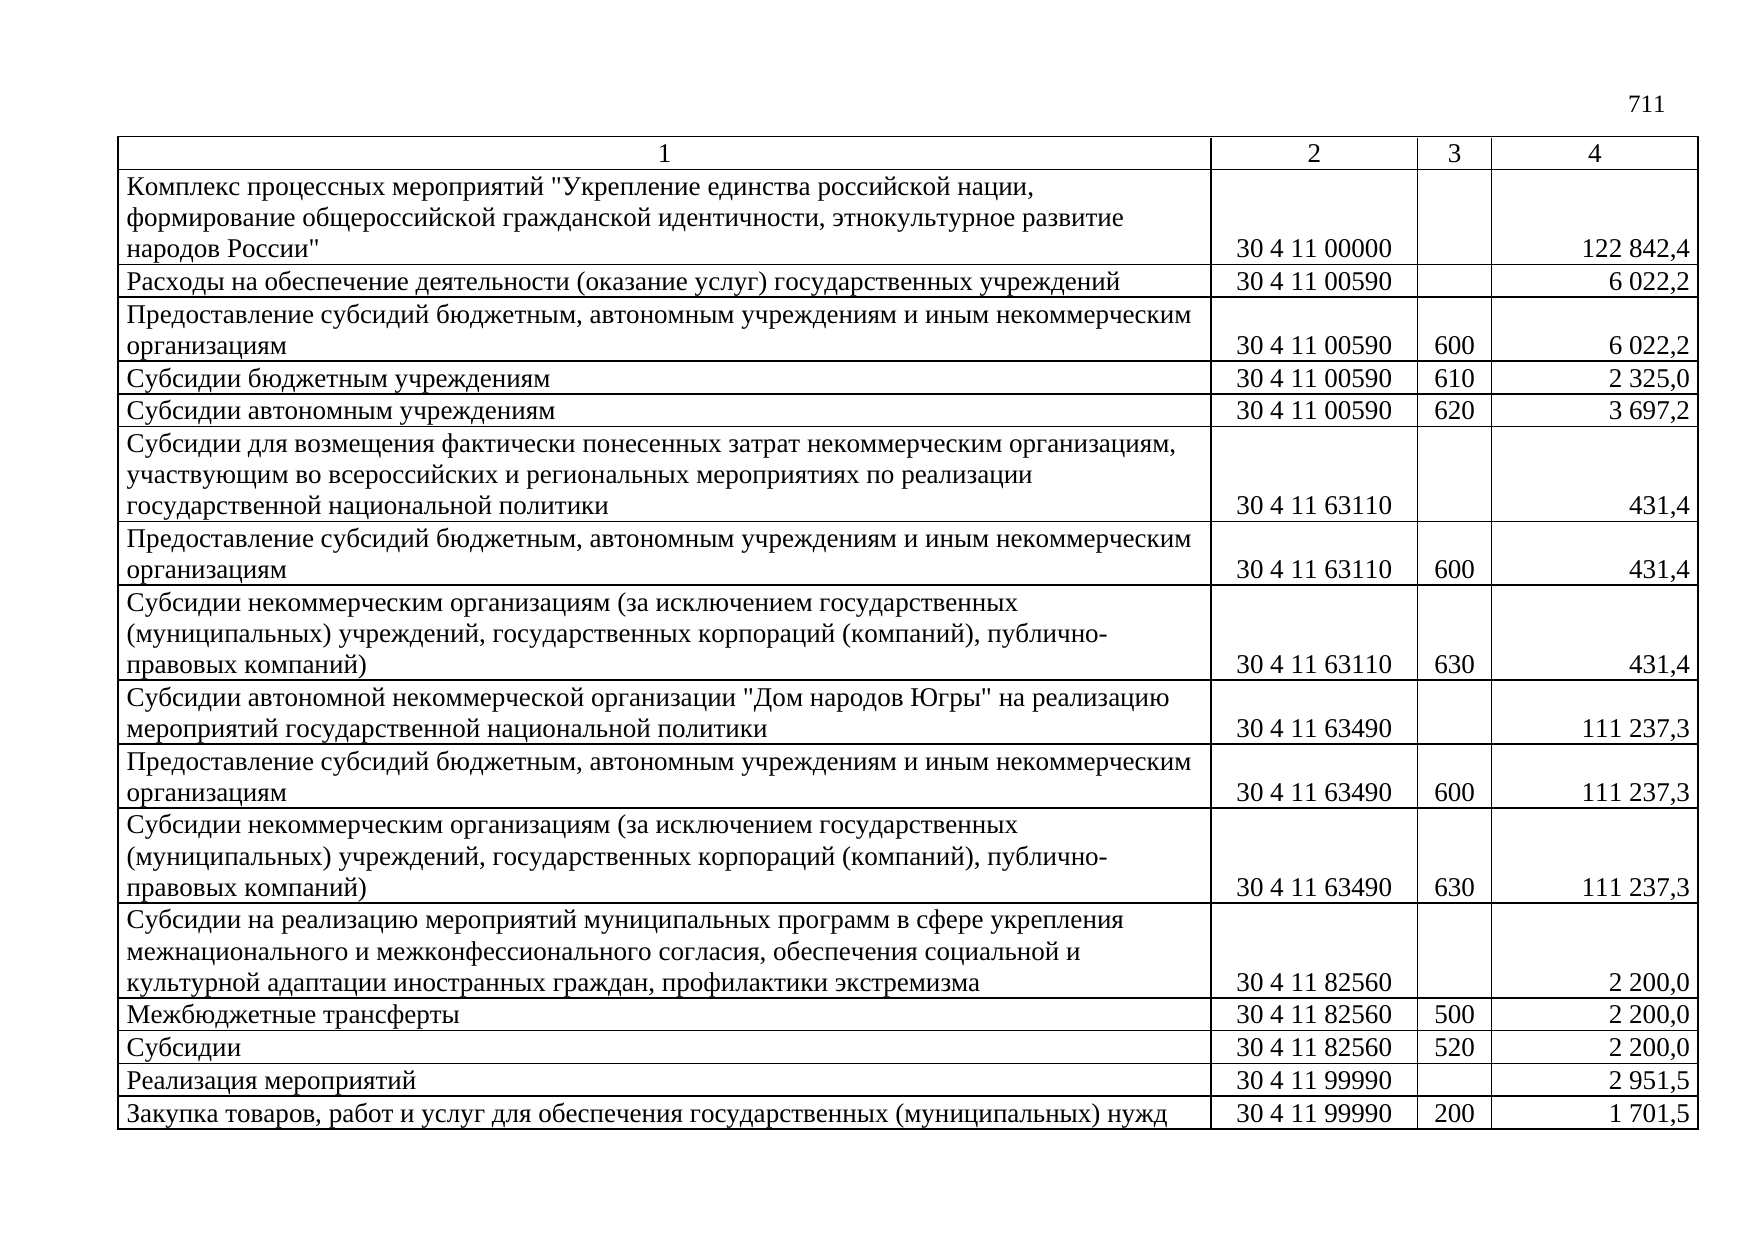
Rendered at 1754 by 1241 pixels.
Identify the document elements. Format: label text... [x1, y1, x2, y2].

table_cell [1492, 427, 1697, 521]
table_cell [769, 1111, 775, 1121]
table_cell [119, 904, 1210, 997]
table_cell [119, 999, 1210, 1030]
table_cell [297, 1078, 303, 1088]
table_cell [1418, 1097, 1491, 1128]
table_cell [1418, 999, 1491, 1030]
table_header 2 [1212, 137, 1417, 168]
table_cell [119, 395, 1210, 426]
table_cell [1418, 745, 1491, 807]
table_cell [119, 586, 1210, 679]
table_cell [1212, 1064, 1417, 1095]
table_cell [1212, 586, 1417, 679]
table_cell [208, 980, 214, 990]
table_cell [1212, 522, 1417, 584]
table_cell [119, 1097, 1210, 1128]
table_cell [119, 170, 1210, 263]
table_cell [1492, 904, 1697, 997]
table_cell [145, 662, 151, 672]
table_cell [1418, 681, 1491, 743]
table_header 1 [119, 137, 1211, 168]
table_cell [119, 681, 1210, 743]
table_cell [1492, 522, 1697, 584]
table_header 4 [1492, 137, 1697, 168]
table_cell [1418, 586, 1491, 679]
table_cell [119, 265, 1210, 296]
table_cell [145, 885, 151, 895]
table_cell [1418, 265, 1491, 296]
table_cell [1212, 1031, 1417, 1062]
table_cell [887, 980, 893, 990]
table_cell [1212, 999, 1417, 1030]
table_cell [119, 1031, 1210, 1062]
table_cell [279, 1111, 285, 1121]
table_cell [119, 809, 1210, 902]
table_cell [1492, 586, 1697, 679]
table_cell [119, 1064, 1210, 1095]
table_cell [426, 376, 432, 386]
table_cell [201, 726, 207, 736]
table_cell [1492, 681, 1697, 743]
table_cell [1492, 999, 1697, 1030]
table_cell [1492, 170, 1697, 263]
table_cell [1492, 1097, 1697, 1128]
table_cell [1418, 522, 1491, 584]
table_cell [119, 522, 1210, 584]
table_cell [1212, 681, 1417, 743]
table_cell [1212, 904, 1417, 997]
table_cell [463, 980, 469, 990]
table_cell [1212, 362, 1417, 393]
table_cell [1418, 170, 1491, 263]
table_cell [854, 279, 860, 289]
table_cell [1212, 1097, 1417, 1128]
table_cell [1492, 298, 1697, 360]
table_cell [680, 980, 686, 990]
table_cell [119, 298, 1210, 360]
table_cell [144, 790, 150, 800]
table_header 3 [1418, 137, 1491, 168]
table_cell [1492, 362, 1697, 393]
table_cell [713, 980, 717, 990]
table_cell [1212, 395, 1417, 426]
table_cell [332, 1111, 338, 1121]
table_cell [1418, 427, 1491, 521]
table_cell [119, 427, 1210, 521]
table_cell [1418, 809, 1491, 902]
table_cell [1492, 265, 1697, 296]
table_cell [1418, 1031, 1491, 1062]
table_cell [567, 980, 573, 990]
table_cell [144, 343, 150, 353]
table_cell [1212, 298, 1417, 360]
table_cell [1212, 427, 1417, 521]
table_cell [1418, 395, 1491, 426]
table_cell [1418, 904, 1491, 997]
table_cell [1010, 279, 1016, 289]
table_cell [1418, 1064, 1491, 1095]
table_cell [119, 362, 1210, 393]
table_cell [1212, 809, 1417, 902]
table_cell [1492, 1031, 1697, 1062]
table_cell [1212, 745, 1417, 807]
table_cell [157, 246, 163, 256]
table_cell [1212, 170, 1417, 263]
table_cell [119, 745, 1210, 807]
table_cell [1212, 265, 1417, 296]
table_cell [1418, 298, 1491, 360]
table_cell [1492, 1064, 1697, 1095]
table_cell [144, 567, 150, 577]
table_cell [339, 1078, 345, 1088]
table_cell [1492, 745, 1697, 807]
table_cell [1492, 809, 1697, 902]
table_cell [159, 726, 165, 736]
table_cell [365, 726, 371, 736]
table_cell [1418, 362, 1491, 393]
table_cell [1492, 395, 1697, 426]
